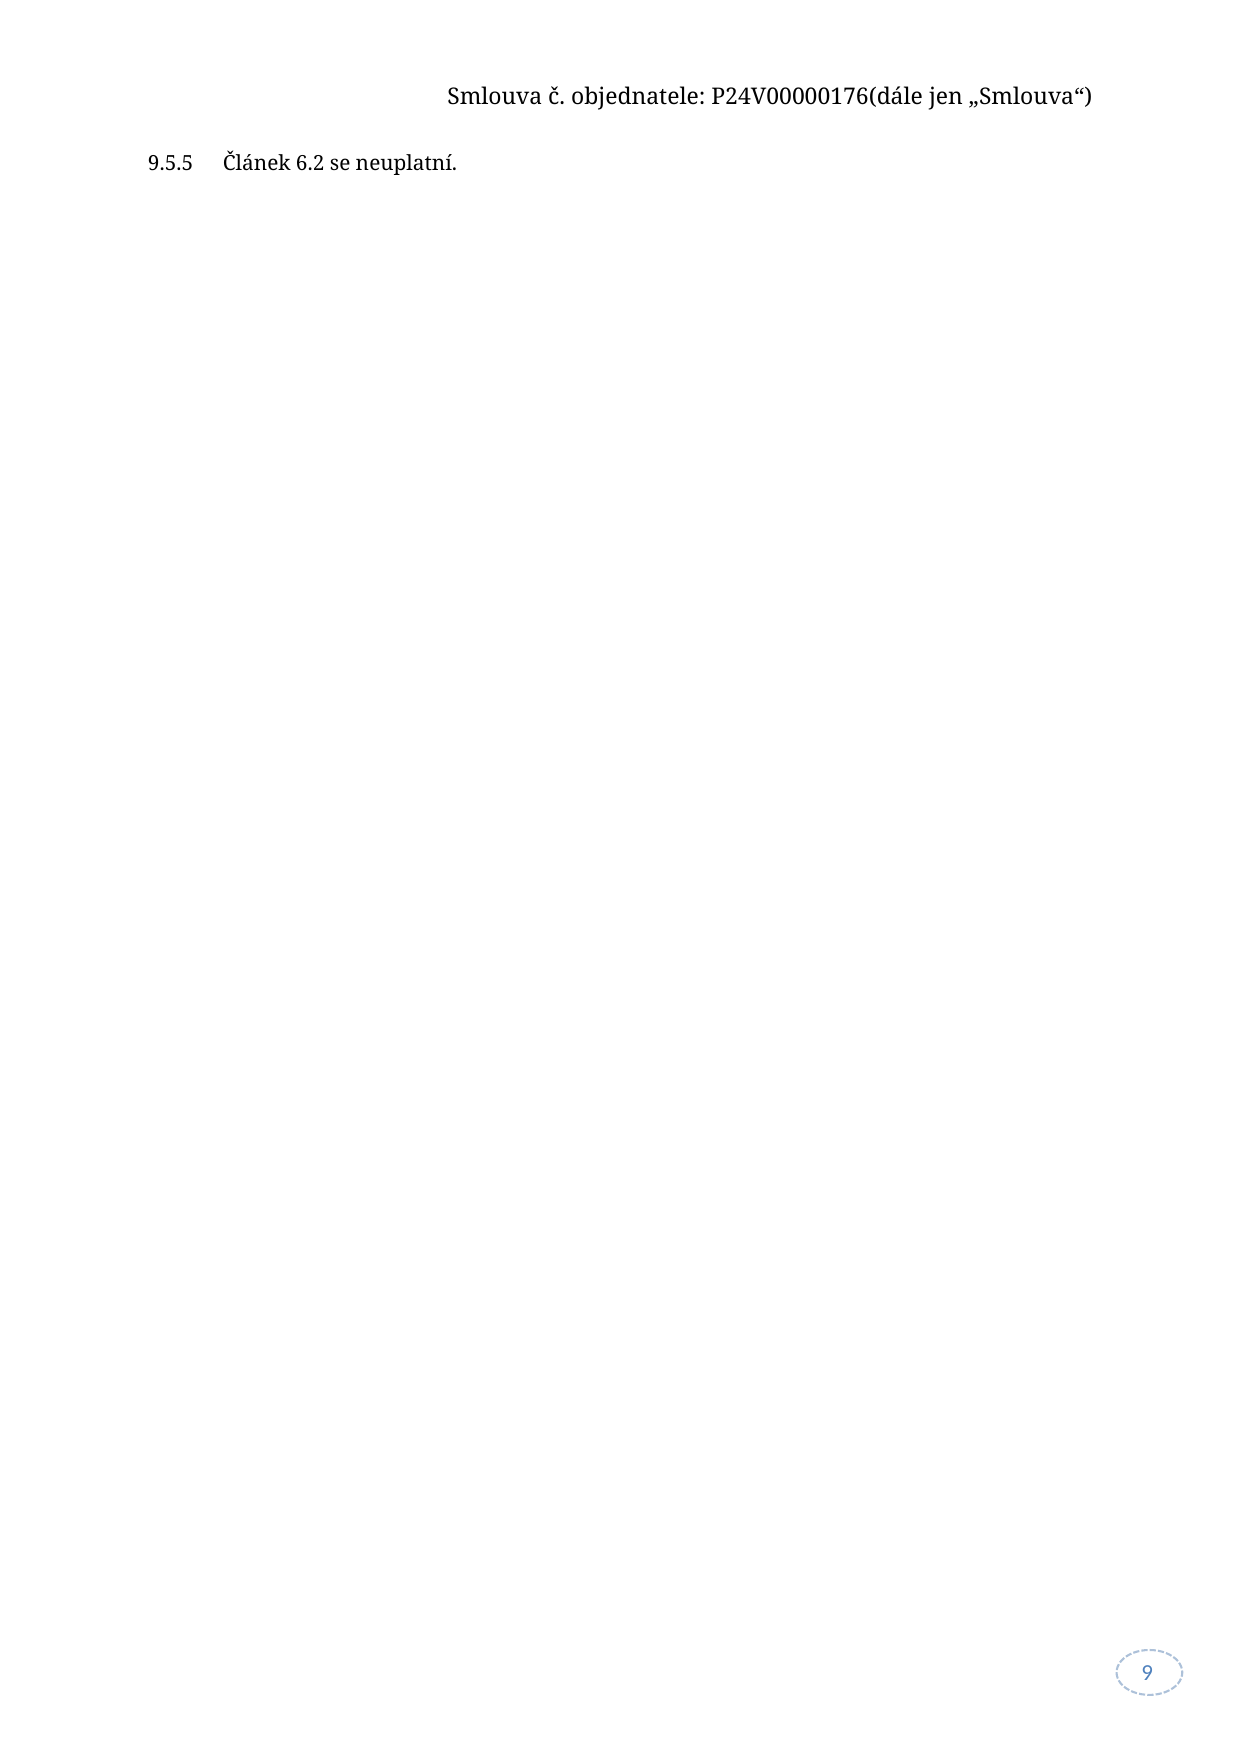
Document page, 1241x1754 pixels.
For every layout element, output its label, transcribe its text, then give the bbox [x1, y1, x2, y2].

list Článek 6.2 se neuplatní. [148, 148, 1093, 176]
